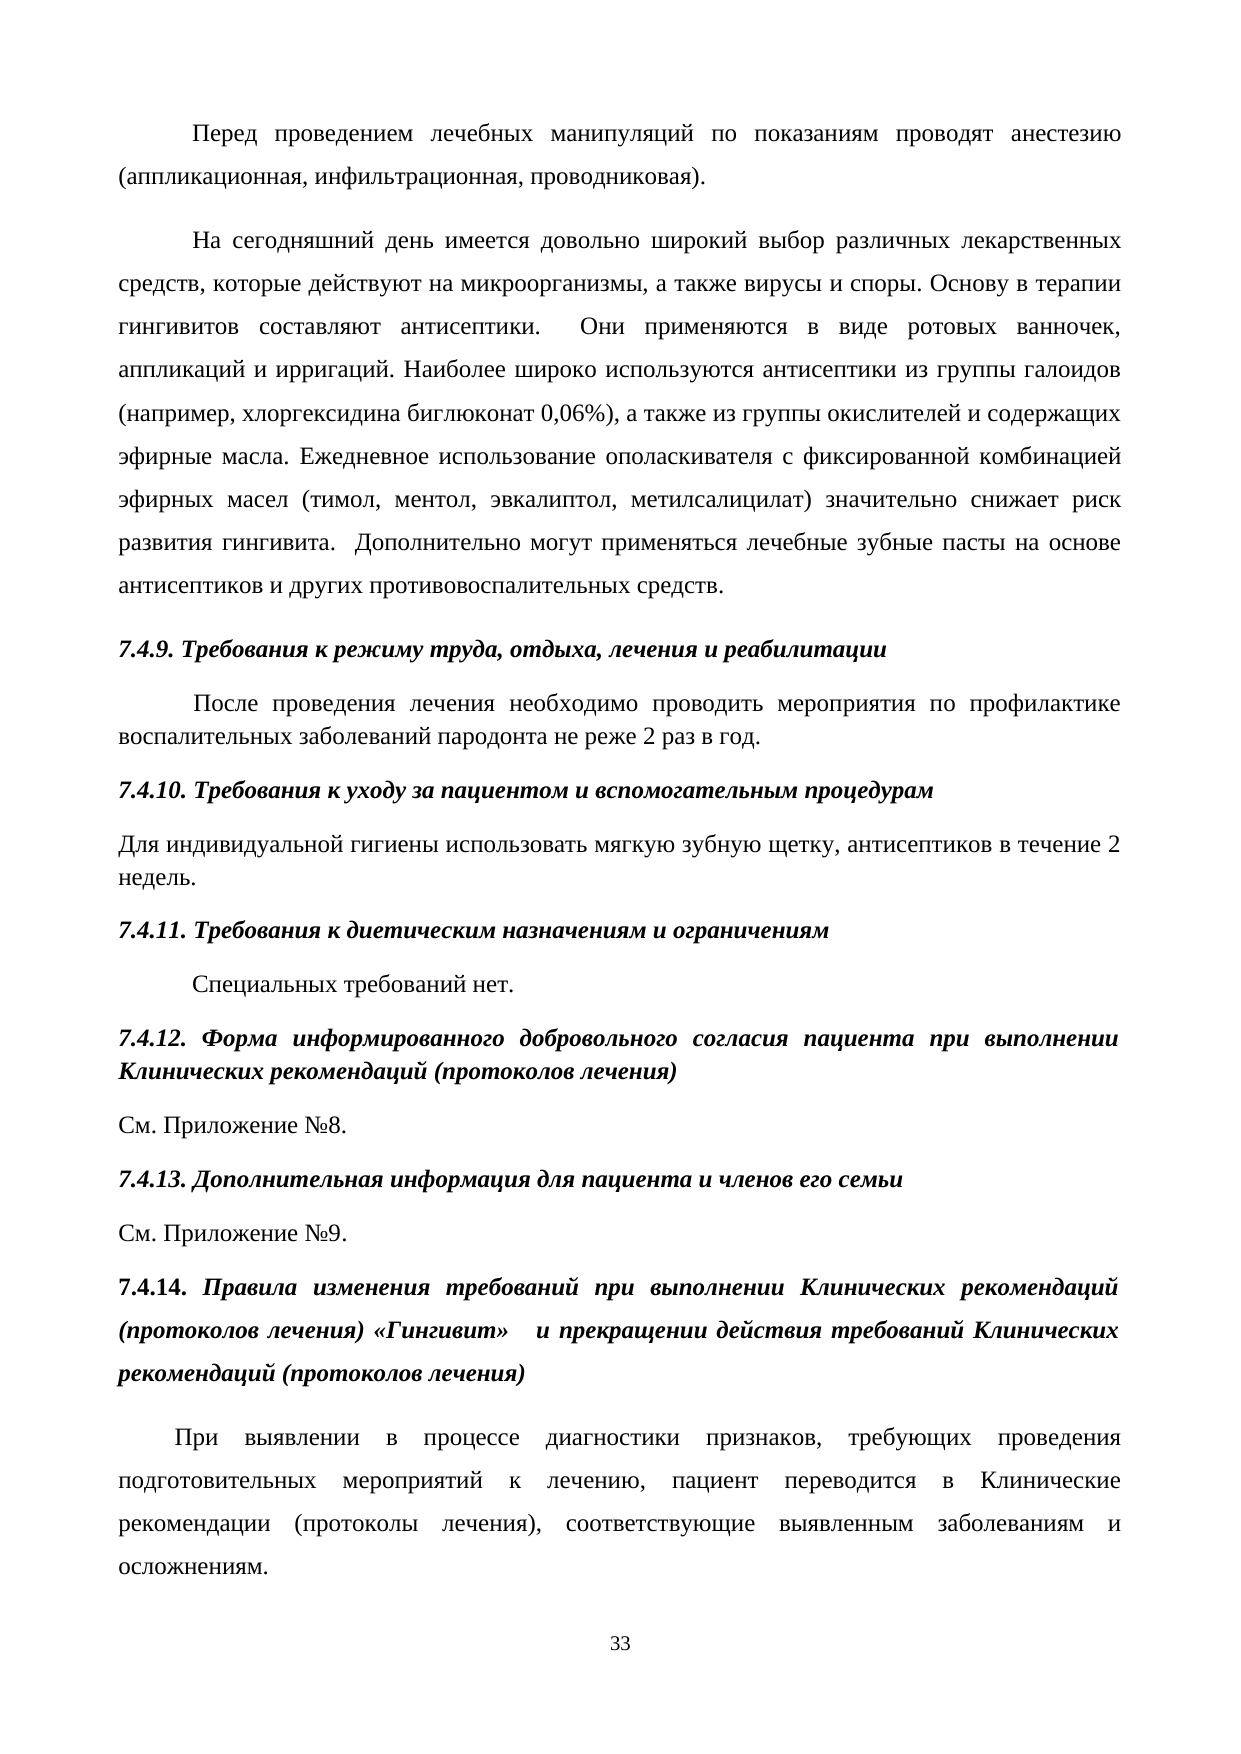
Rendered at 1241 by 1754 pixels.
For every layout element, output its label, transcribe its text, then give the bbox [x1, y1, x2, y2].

text 7.4.13. Дополнительная информация для пациента и членов его семьи [118, 1164, 1122, 1193]
text 7.4.11. Требования к диетическим назначениям и ограничениям [118, 916, 1122, 944]
text См. Приложение №8. [118, 1110, 1122, 1139]
text См. Приложение №9. [118, 1218, 1122, 1247]
text Специальных требований нет. [118, 969, 1122, 998]
text Для индивидуальной гигиены использовать мягкую зубную щетку, антисептиков в течение 2 недель. [118, 829, 1122, 891]
text При выявлении в процессе диагностики признаков, требующих проведения подготовительных мероприятий к лечению, пациент переводится в Клинические рекомендации (протоколы лечения), соответствующие выявленным заболеваниям и осложнениям. [118, 1422, 1122, 1580]
text 7.4.10. Требования к уходу за пациентом и вспомогательным процедурам [118, 775, 1122, 804]
text На сегодняшний день имеется довольно широкий выбор различных лекарственных средств, которые действуют на микроорганизмы, а также вирусы и споры. Основу в терапии гингивитов составляют антисептики. Они применяются в виде ротовых ванночек, аппликаций и ирригаций. Наиболее широко используются антисептики из группы галоидов (например, хлоргексидина биглюконат 0,06%), а также из группы окислителей и содержащих эфирные масла. Ежедневное использование ополаскивателя с фиксированной комбинацией эфирных масел (тимол, ментол, эвкалиптол, метилсалицилат) значительно снижает риск развития гингивита. Дополнительно могут применяться лечебные зубные пасты на основе антисептиков и других противовоспалительных средств. [118, 225, 1122, 599]
text 7.4.9. Требования к режиму труда, отдыха, лечения и реабилитации [118, 634, 1122, 663]
text 7.4.12. Форма информированного добровольного согласия пациента при выполнении Клинических рекомендаций (протоколов лечения) [118, 1023, 1122, 1085]
text После проведения лечения необходимо проводить мероприятия по профилактике воспалительных заболеваний пародонта не реже 2 раз в год. [118, 688, 1122, 750]
text Перед проведением лечебных манипуляций по показаниям проводят анестезию (аппликационная, инфильтрационная, проводниковая). [118, 118, 1122, 190]
text 7.4.14. Правила изменения требований при выполнении Клинических рекомендаций (протоколов лечения) «Гингивит» и прекращении действия требований Клинических рекомендаций (протоколов лечения) [118, 1272, 1122, 1387]
